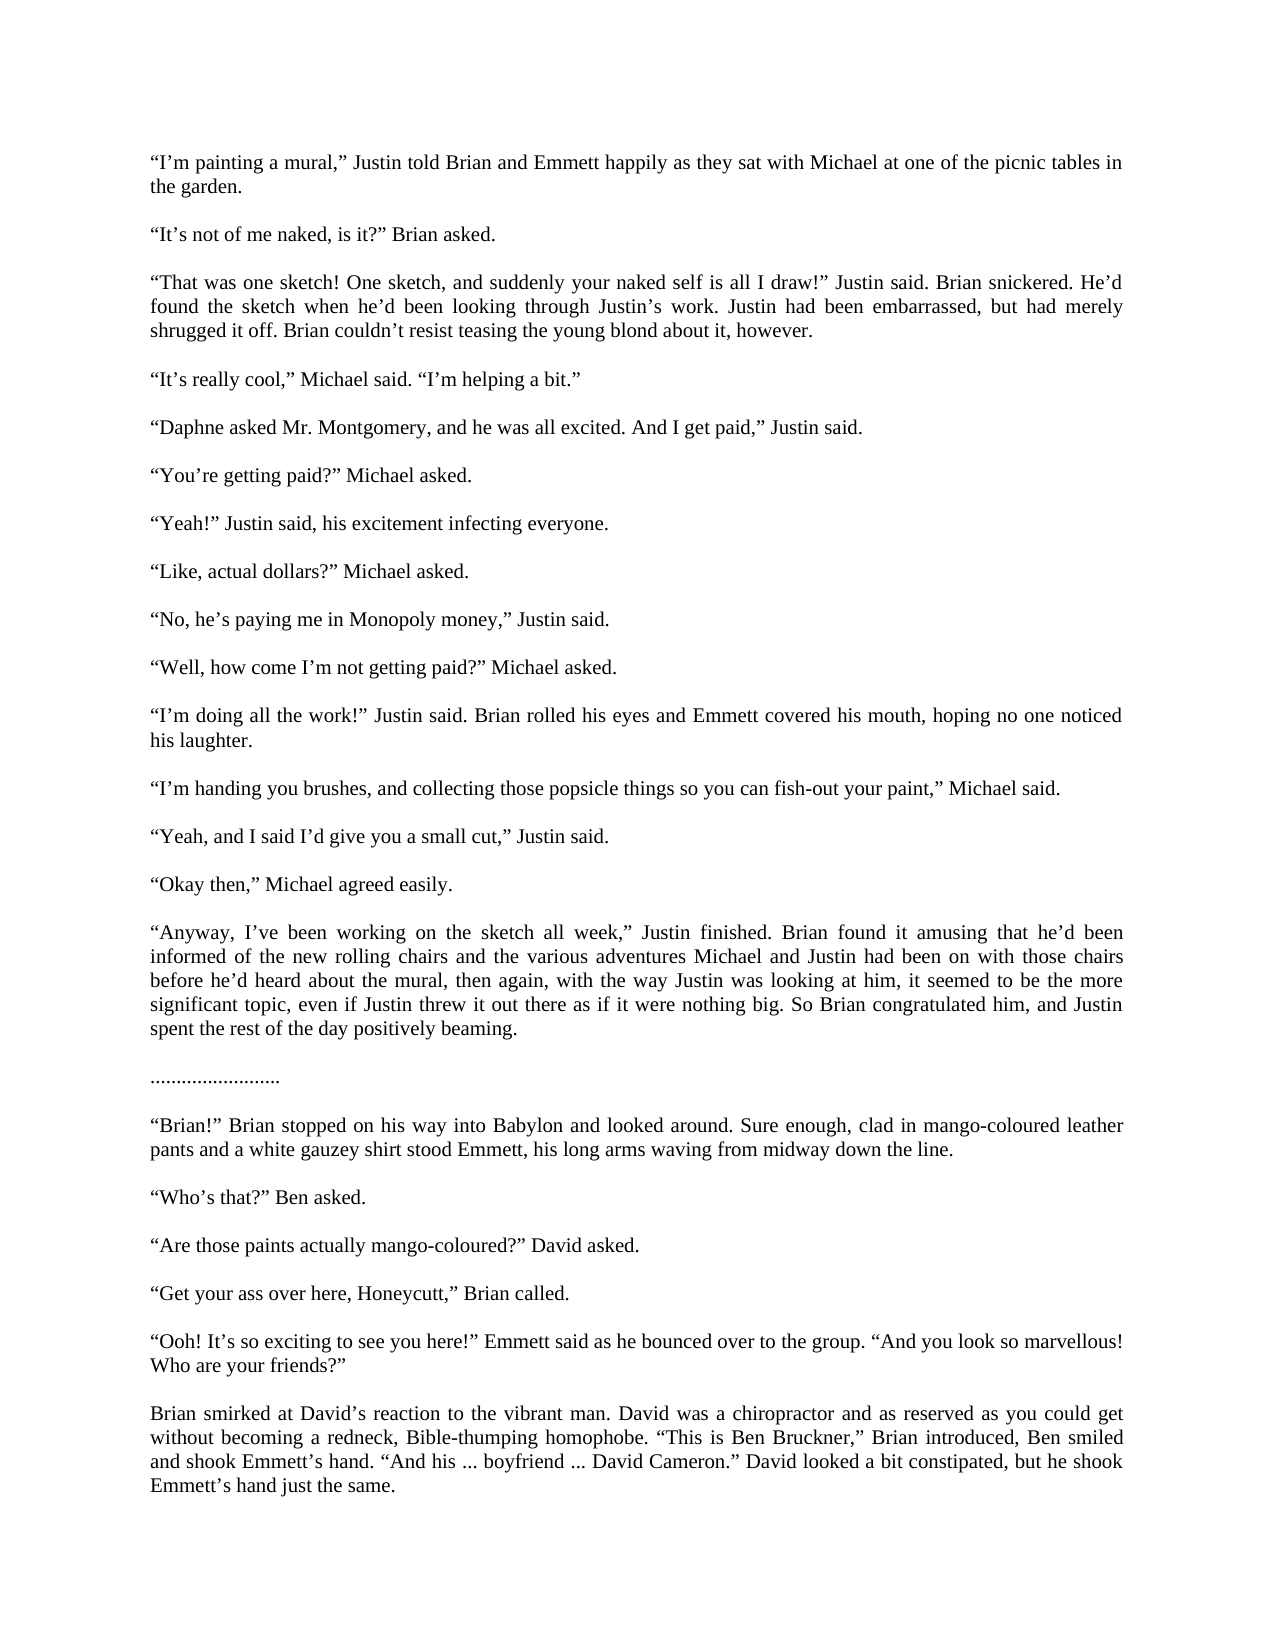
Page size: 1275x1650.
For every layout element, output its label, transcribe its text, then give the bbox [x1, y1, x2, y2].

text “Yeah, and I said I’d give you a small cut,” Justin said. [150, 824, 1125, 848]
text “You’re getting paid?” Michael asked. [150, 463, 1125, 487]
text “Who’s that?” Ben asked. [150, 1185, 1125, 1209]
text “Get your ass over here, Honeycutt,” Brian called. [150, 1281, 1125, 1305]
text “Well, how come I’m not getting paid?” Michael asked. [150, 655, 1125, 679]
text “I’m handing you brushes, and collecting those popsicle things so you can fish-out your paint,” Michael said. [150, 776, 1125, 800]
text “Okay then,” Michael agreed easily. [150, 872, 1125, 896]
text “That was one sketch! One sketch, and suddenly your naked self is all I draw!” Justin said. Brian snickered. He’d found the sketch when he’d been looking through Justin’s work. Justin had been embarrassed, but had merely shrugged it off. Brian couldn’t resist teasing the young blond about it, however. [150, 270, 1125, 342]
text “Ooh! It’s so exciting to see you here!” Emmett said as he bounced over to the group. “And you look so marvellous! Who are your friends?” [150, 1329, 1125, 1377]
text ......................... [150, 1064, 1125, 1088]
text “I’m doing all the work!” Justin said. Brian rolled his eyes and Emmett covered his mouth, hoping no one noticed his laughter. [150, 703, 1125, 752]
text “Yeah!” Justin said, his excitement infecting everyone. [150, 511, 1125, 535]
text “No, he’s paying me in Monopoly money,” Justin said. [150, 607, 1125, 631]
text “I’m painting a mural,” Justin told Brian and Emmett happily as they sat with Michael at one of the picnic tables in the garden. [150, 150, 1125, 198]
text “It’s not of me naked, is it?” Brian asked. [150, 222, 1125, 246]
text Brian smirked at David’s reaction to the vibrant man. David was a chiropractor and as reserved as you could get without becoming a redneck, Bible-thumping homophobe. “This is Ben Bruckner,” Brian introduced, Ben smiled and shook Emmett’s hand. “And his ... boyfriend ... David Cameron.” David looked a bit constipated, but he shook Emmett’s hand just the same. [150, 1401, 1125, 1497]
text “Brian!” Brian stopped on his way into Babylon and looked around. Sure enough, clad in mango-coloured leather pants and a white gauzey shirt stood Emmett, his long arms waving from midway down the line. [150, 1112, 1125, 1161]
text “Like, actual dollars?” Michael asked. [150, 559, 1125, 583]
text “Daphne asked Mr. Montgomery, and he was all excited. And I get paid,” Justin said. [150, 415, 1125, 439]
text “It’s really cool,” Michael said. “I’m helping a bit.” [150, 367, 1125, 391]
text “Anyway, I’ve been working on the sketch all week,” Justin finished. Brian found it amusing that he’d been informed of the new rolling chairs and the various adventures Michael and Justin had been on with those chairs before he’d heard about the mural, then again, with the way Justin was looking at him, it seemed to be the more significant topic, even if Justin threw it out there as if it were nothing big. So Brian congratulated him, and Justin spent the rest of the day positively beaming. [150, 920, 1125, 1040]
text “Are those paints actually mango-coloured?” David asked. [150, 1233, 1125, 1257]
